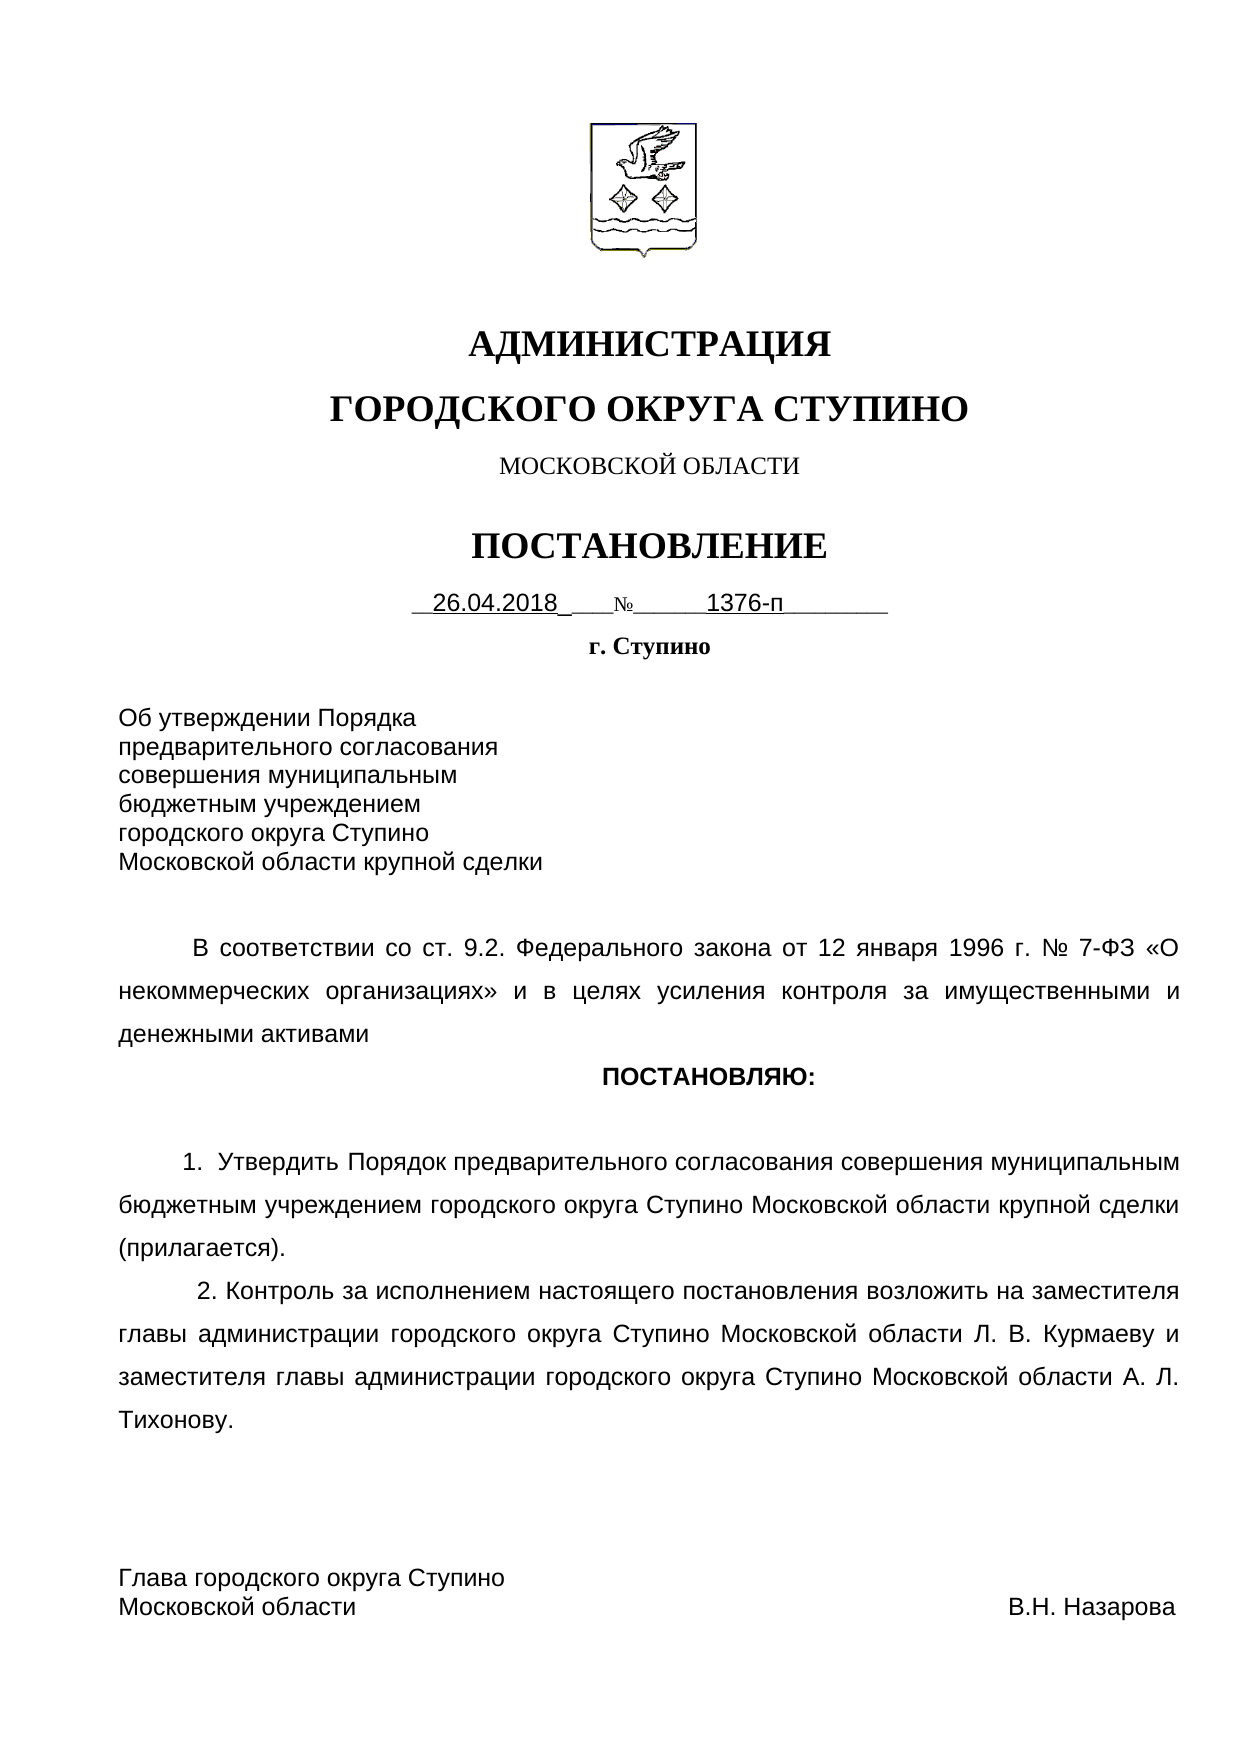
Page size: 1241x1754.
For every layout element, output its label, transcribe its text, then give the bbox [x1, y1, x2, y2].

text В соответствии со ст. 9.2. Федерального закона от 12 января 1996 г. № 7-ФЗ «О некоммерческих организациях» и в целях усиления контроля за имущественными и денежными активами [118, 933, 1181, 1048]
text г. Ступино [118, 631, 1181, 660]
text 1. Утвердить Порядок предварительного согласования совершения муниципальным бюджетным учреждением городского округа Ступино Московской области крупной сделки (прилагается). [118, 1147, 1181, 1262]
text городского округа Ступино [118, 818, 1181, 847]
text АДМИНИСТРАЦИЯ [118, 322, 1181, 365]
text Московской области В.Н. Назарова [118, 1592, 1181, 1621]
text ПОСТАНОВЛЯЮ: [148, 1062, 1181, 1091]
text МОСКОВСКОЙ ОБЛАСТИ [118, 451, 1181, 480]
text совершения муниципальным [118, 760, 1181, 789]
picture [587, 123, 699, 260]
text Глава городского округа Ступино [118, 1563, 1181, 1592]
text ГОРОДСКОГО ОКРУГА СТУПИНО [118, 387, 1181, 430]
text бюджетным учреждением [118, 789, 1181, 818]
text 2. Контроль за исполнением настоящего постановления возложить на заместителя главы администрации городского округа Ступино Московской области Л. В. Курмаеву и заместителя главы администрации городского округа Ступино Московской области А. Л. Тихонову. [118, 1276, 1181, 1434]
text Об утверждении Порядка [118, 703, 1181, 732]
text предварительного согласования [118, 732, 1181, 760]
text Московской области крупной сделки [118, 847, 1181, 875]
text __26.04.2018_____№_______1376-п__________ [118, 588, 1181, 617]
text ПОСТАНОВЛЕНИЕ [118, 523, 1181, 566]
